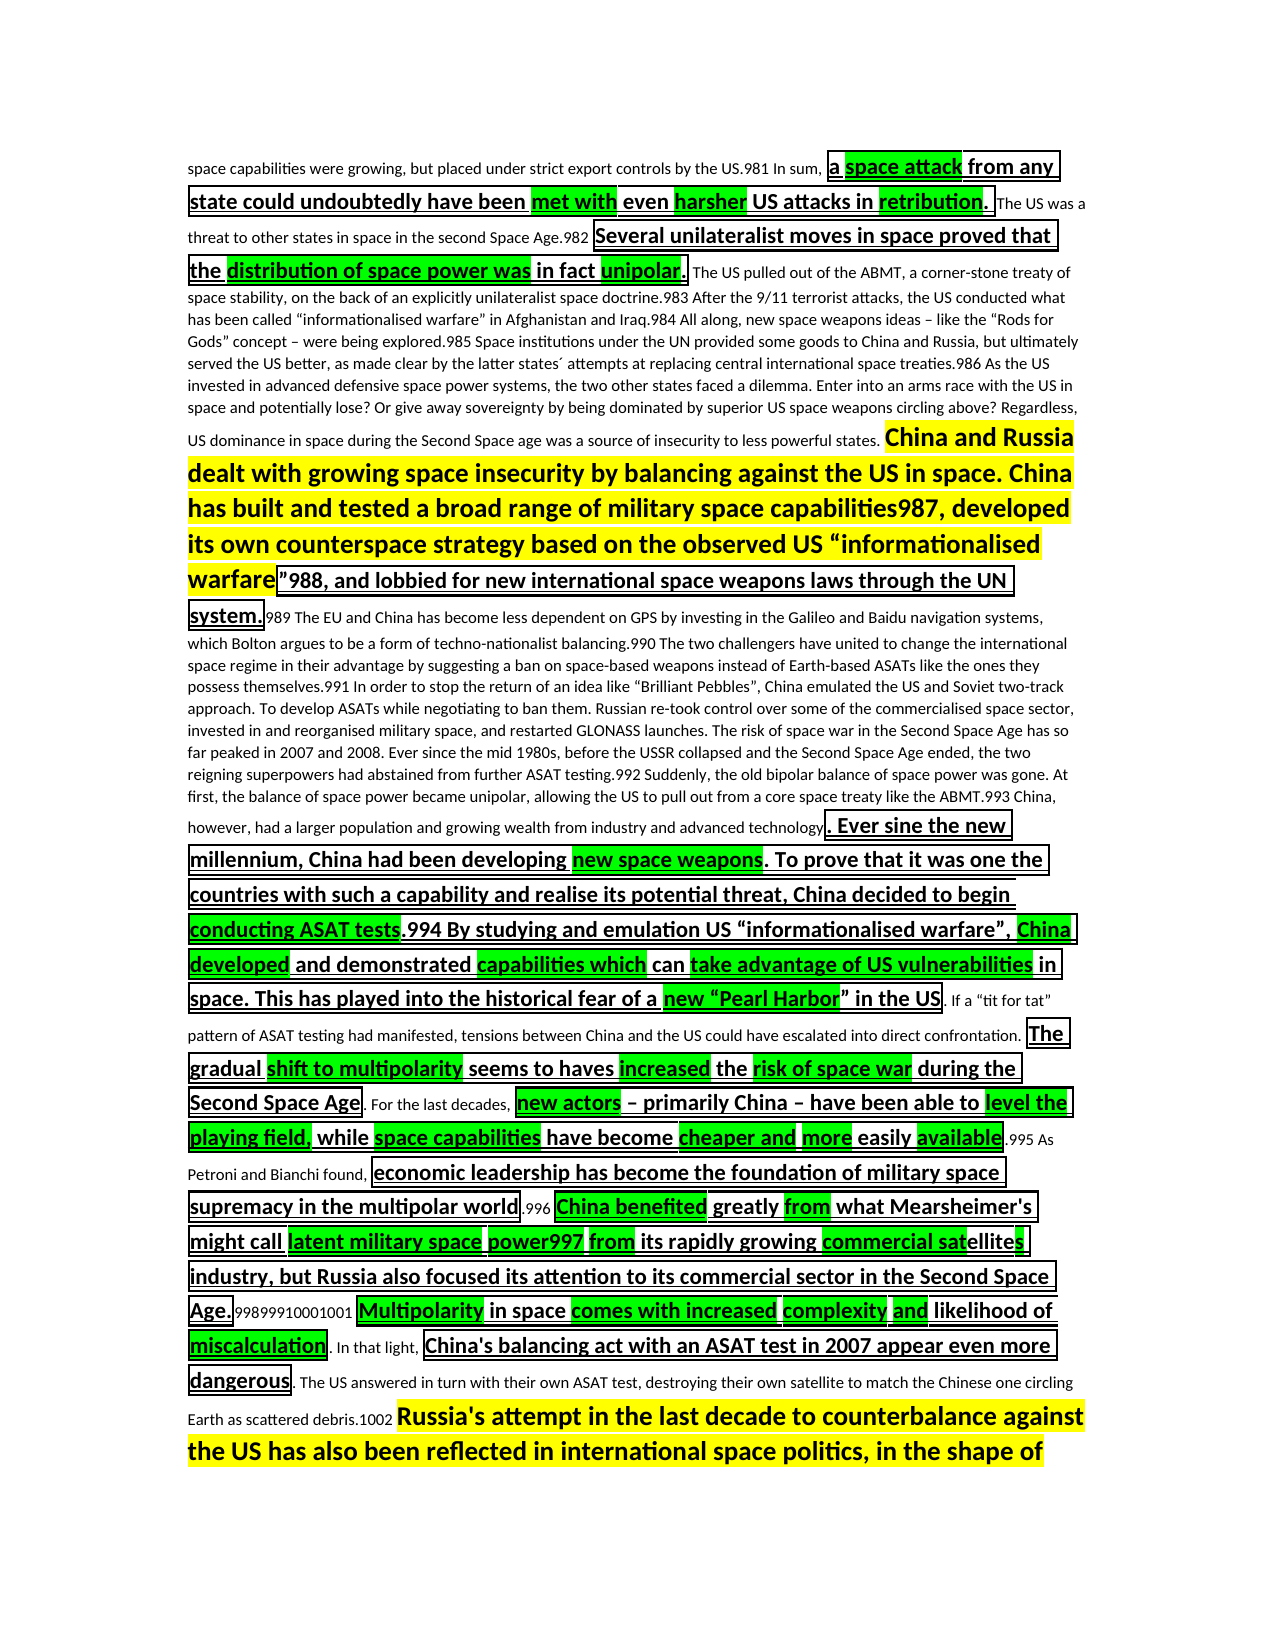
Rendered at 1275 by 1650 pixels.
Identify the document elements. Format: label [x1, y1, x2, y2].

text [187, 150, 1087, 1467]
